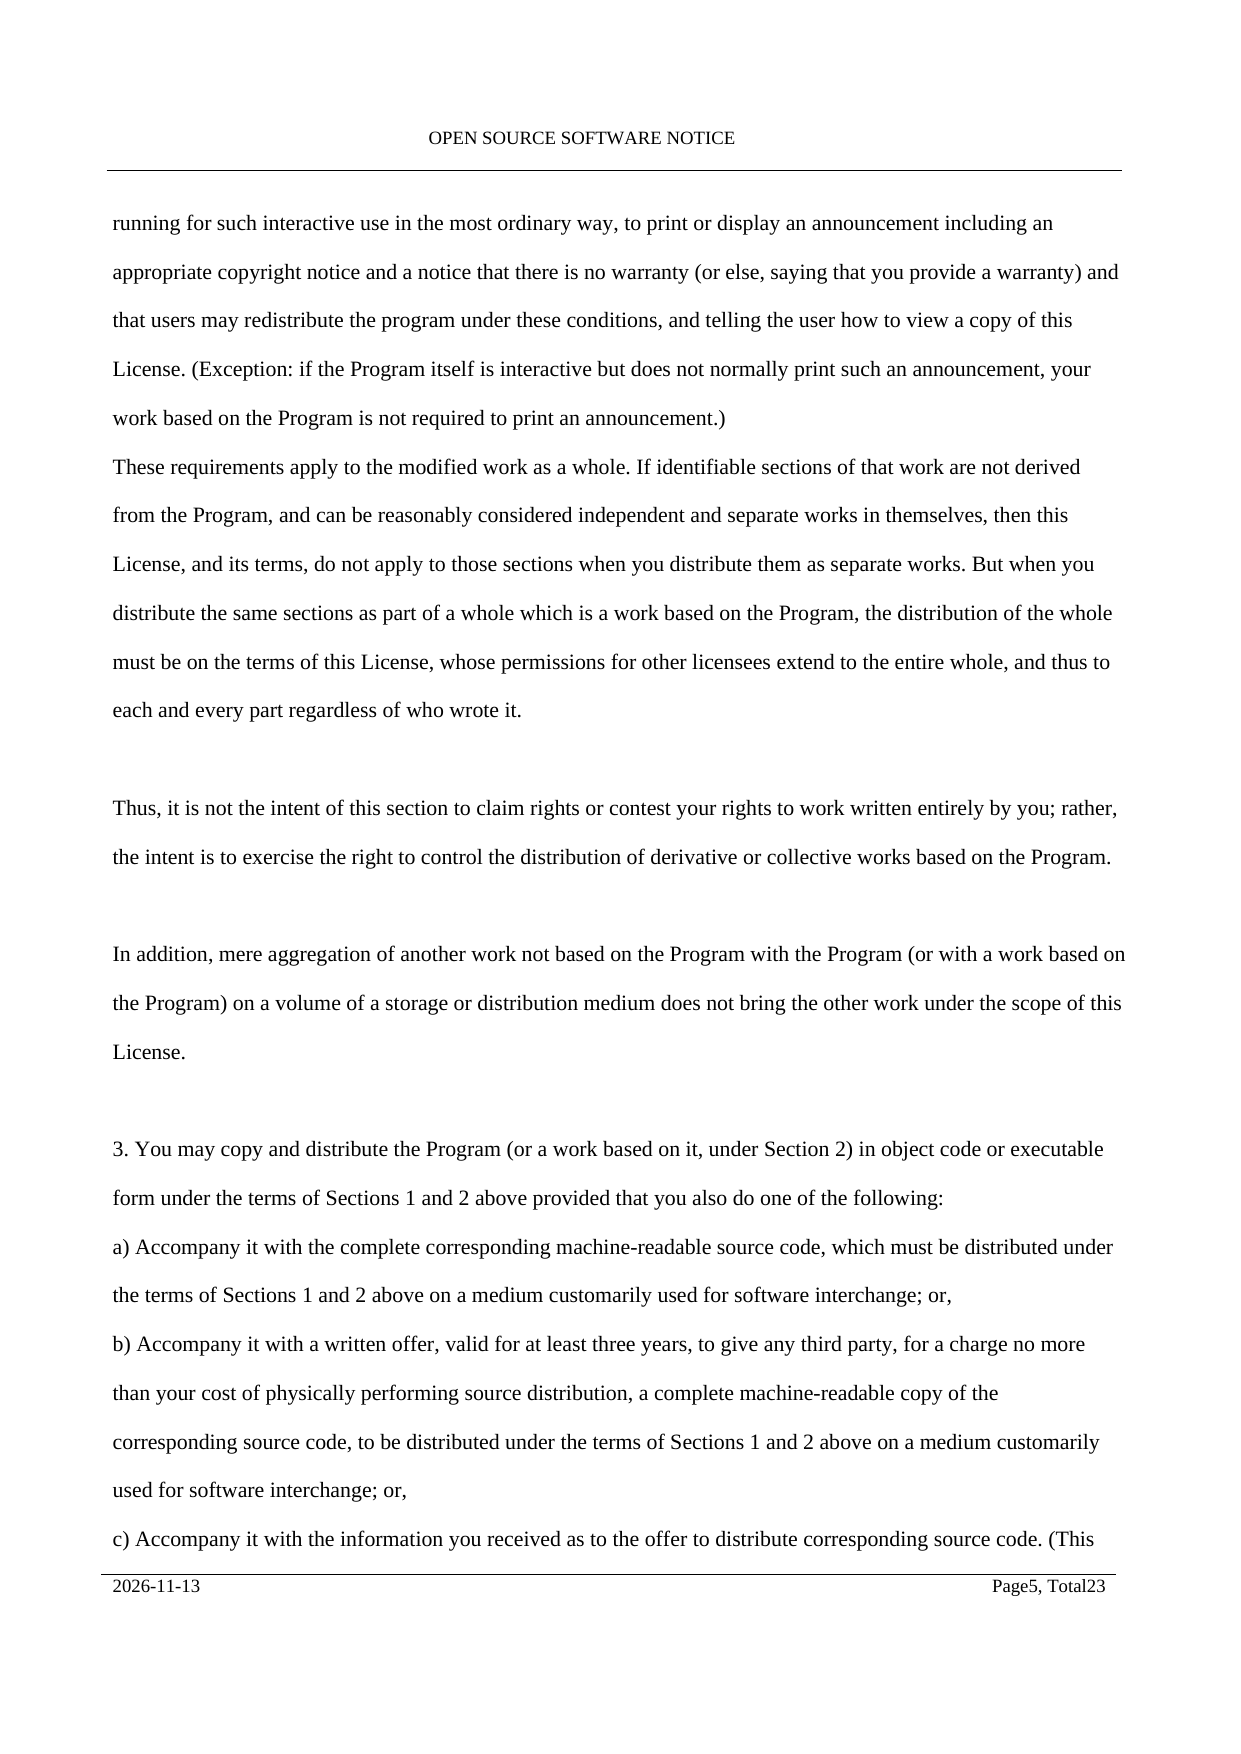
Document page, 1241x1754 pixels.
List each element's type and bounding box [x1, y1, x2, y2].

text [112, 206, 1128, 1555]
